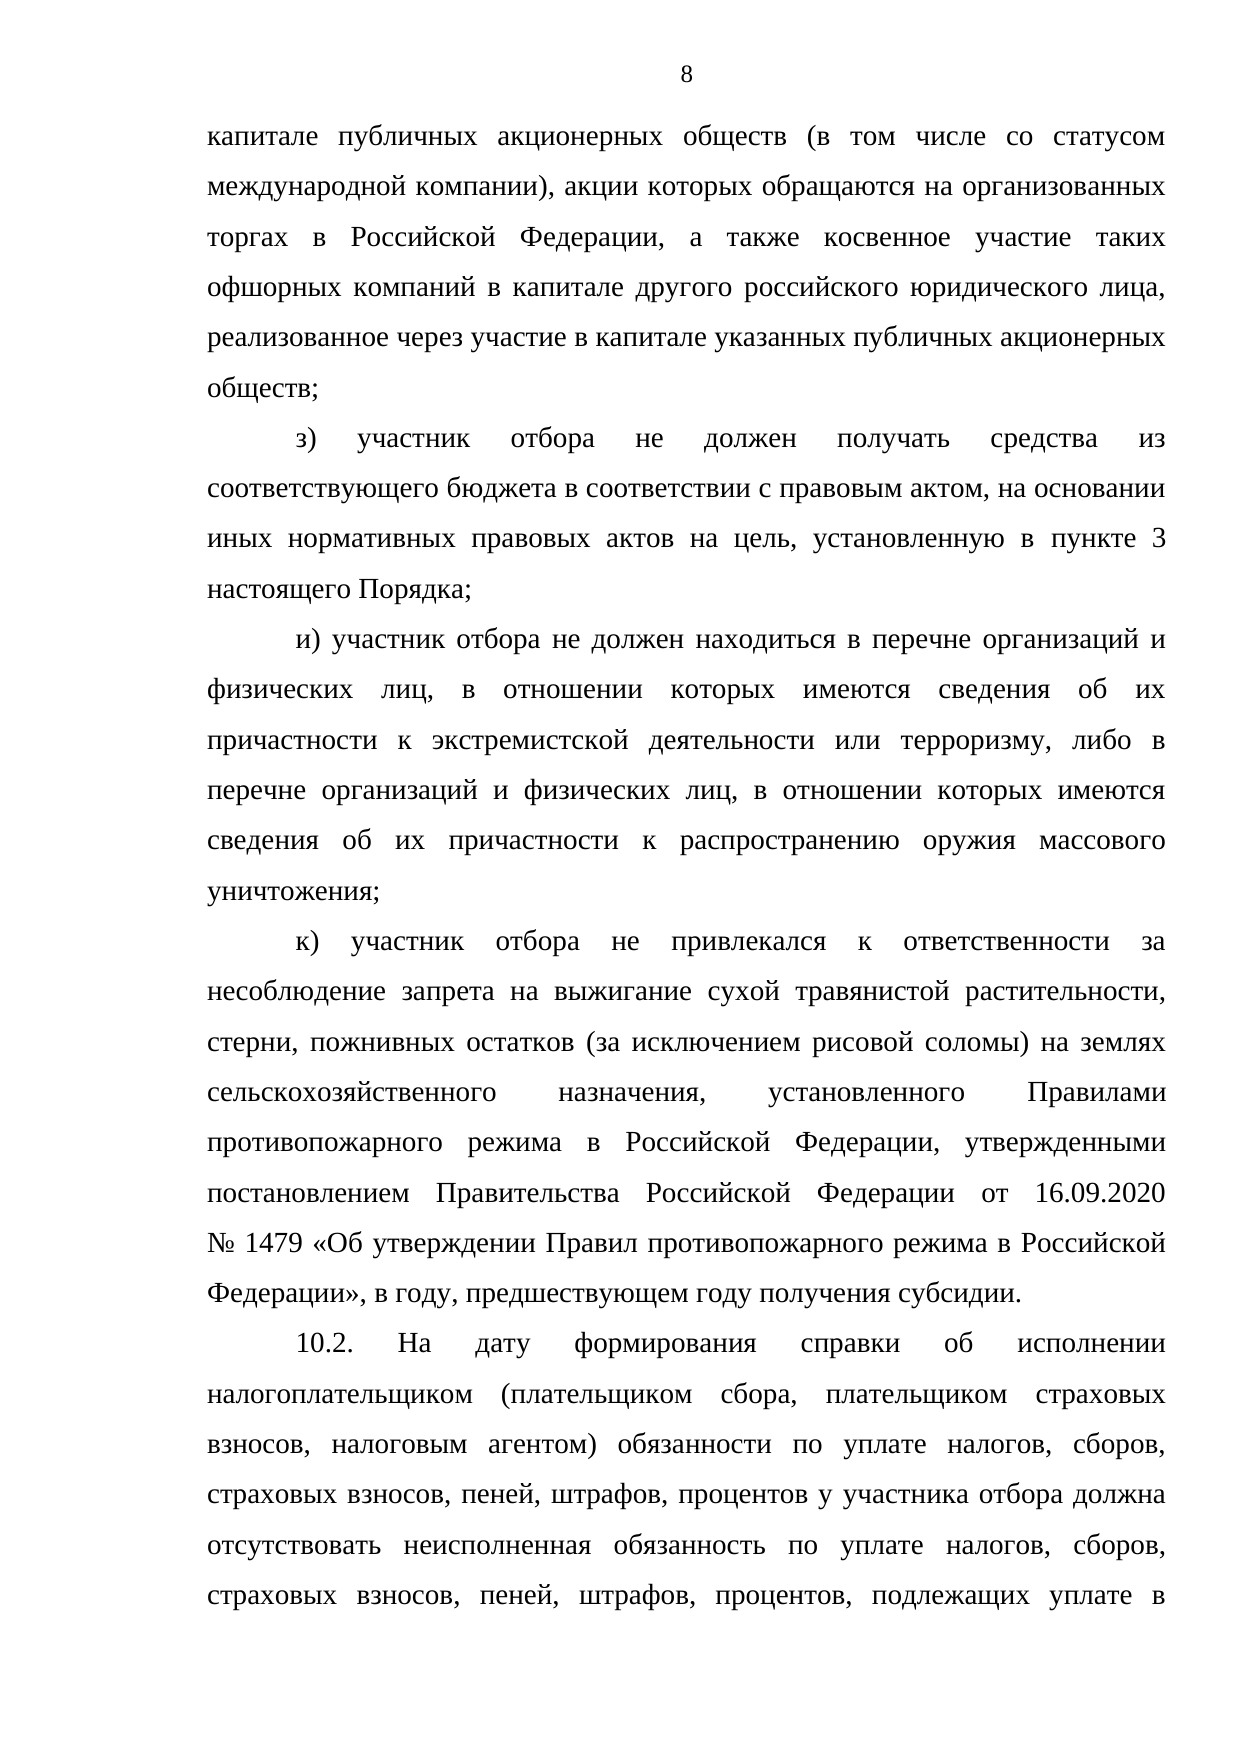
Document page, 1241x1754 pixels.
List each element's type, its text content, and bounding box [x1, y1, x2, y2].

text и) участник отбора не должен находиться в перечне организаций и физических лиц, в отношении которых имеются сведения об их причастности к экстремистской деятельности или терроризму, либо в перечне организаций и физических лиц, в отношении которых имеются сведения об их причастности к распространению оружия массового уничтожения; [207, 621, 1167, 906]
text к) участник отбора не привлекался к ответственности за несоблюдение запрета на выжигание сухой травянистой растительности, стерни, пожнивных остатков (за исключением рисовой соломы) на землях сельскохозяйственного назначения, установленного Правилами противопожарного режима в Российской Федерации, утвержденными постановлением Правительства Российской Федерации от 16.09.2020 № 1479 «Об утверждении Правил противопожарного режима в Российской Федерации», в году, предшествующем году получения субсидии. [207, 923, 1167, 1309]
text з) участник отбора не должен получать средства из соответствующего бюджета в соответствии с правовым актом, на основании иных нормативных правовых актов на цель, установленную в пункте 3 настоящего Порядка; [207, 420, 1167, 604]
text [207, 118, 1167, 403]
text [207, 1326, 1167, 1611]
